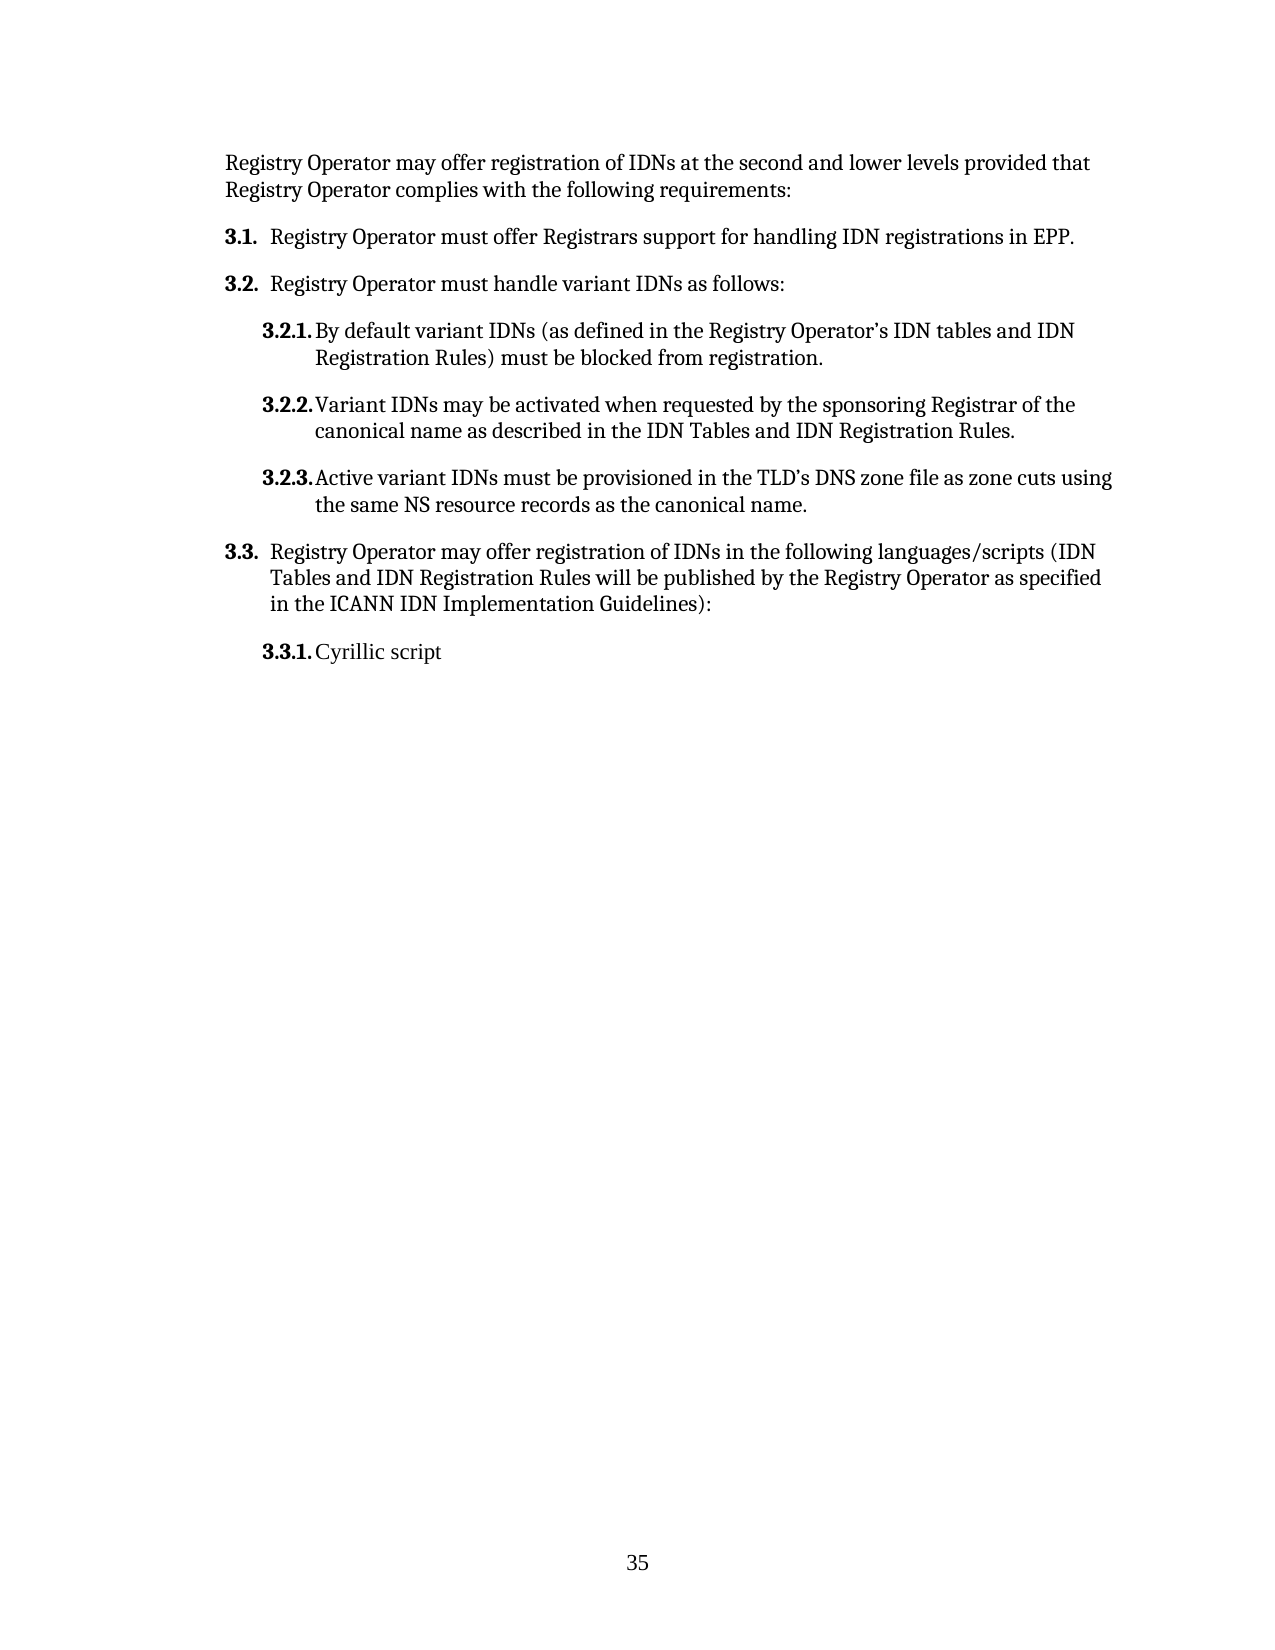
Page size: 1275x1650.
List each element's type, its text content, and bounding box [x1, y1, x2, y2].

list Variant IDNs may be activated when requested by the sponsoring Registrar of the canonical name as described in the IDN Tables and IDN Registration Rules. [262, 391, 1125, 444]
list Registry Operator may offer registration of IDNs in the following languages/scripts (IDN Tables and IDN Registration Rules will be published by the Registry Operator as specified in the ICANN IDN Implementation Guidelines): [225, 538, 1125, 618]
list Active variant IDNs must be provisioned in the TLD’s DNS zone file as zone cuts using the same NS resource records as the canonical name. [262, 465, 1125, 518]
list Registry Operator must handle variant IDNs as follows: [225, 271, 1125, 297]
list Cyrillic script [262, 638, 1125, 666]
list Registry Operator must offer Registrars support for handling IDN registrations in EPP. [225, 223, 1125, 250]
text Registry Operator may offer registration of IDNs at the second and lower levels provided that Registry Operator complies with the following requirements: [225, 150, 1125, 203]
list By default variant IDNs (as defined in the Registry Operator’s IDN tables and IDN Registration Rules) must be blocked from registration. [262, 318, 1125, 371]
